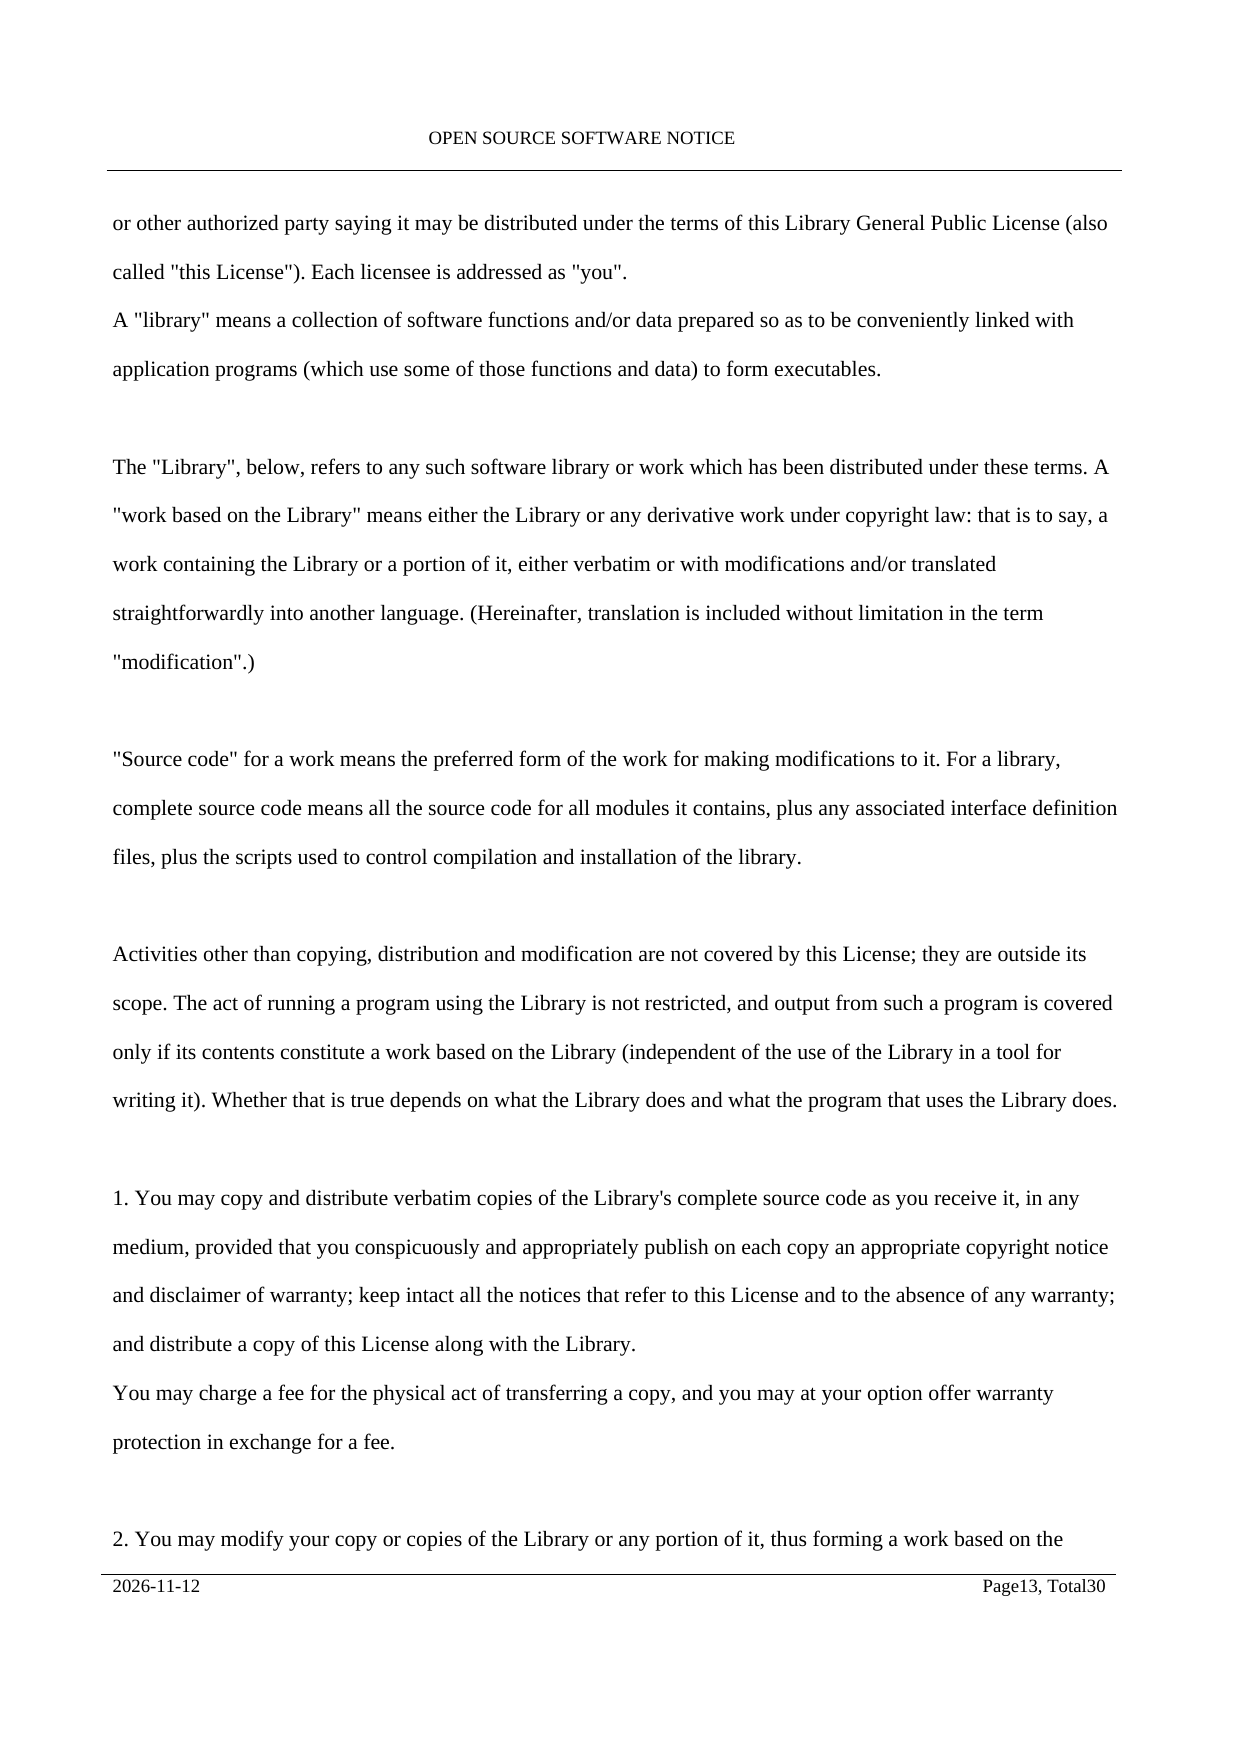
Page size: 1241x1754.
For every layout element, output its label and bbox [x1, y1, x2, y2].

text [112, 206, 1128, 1555]
